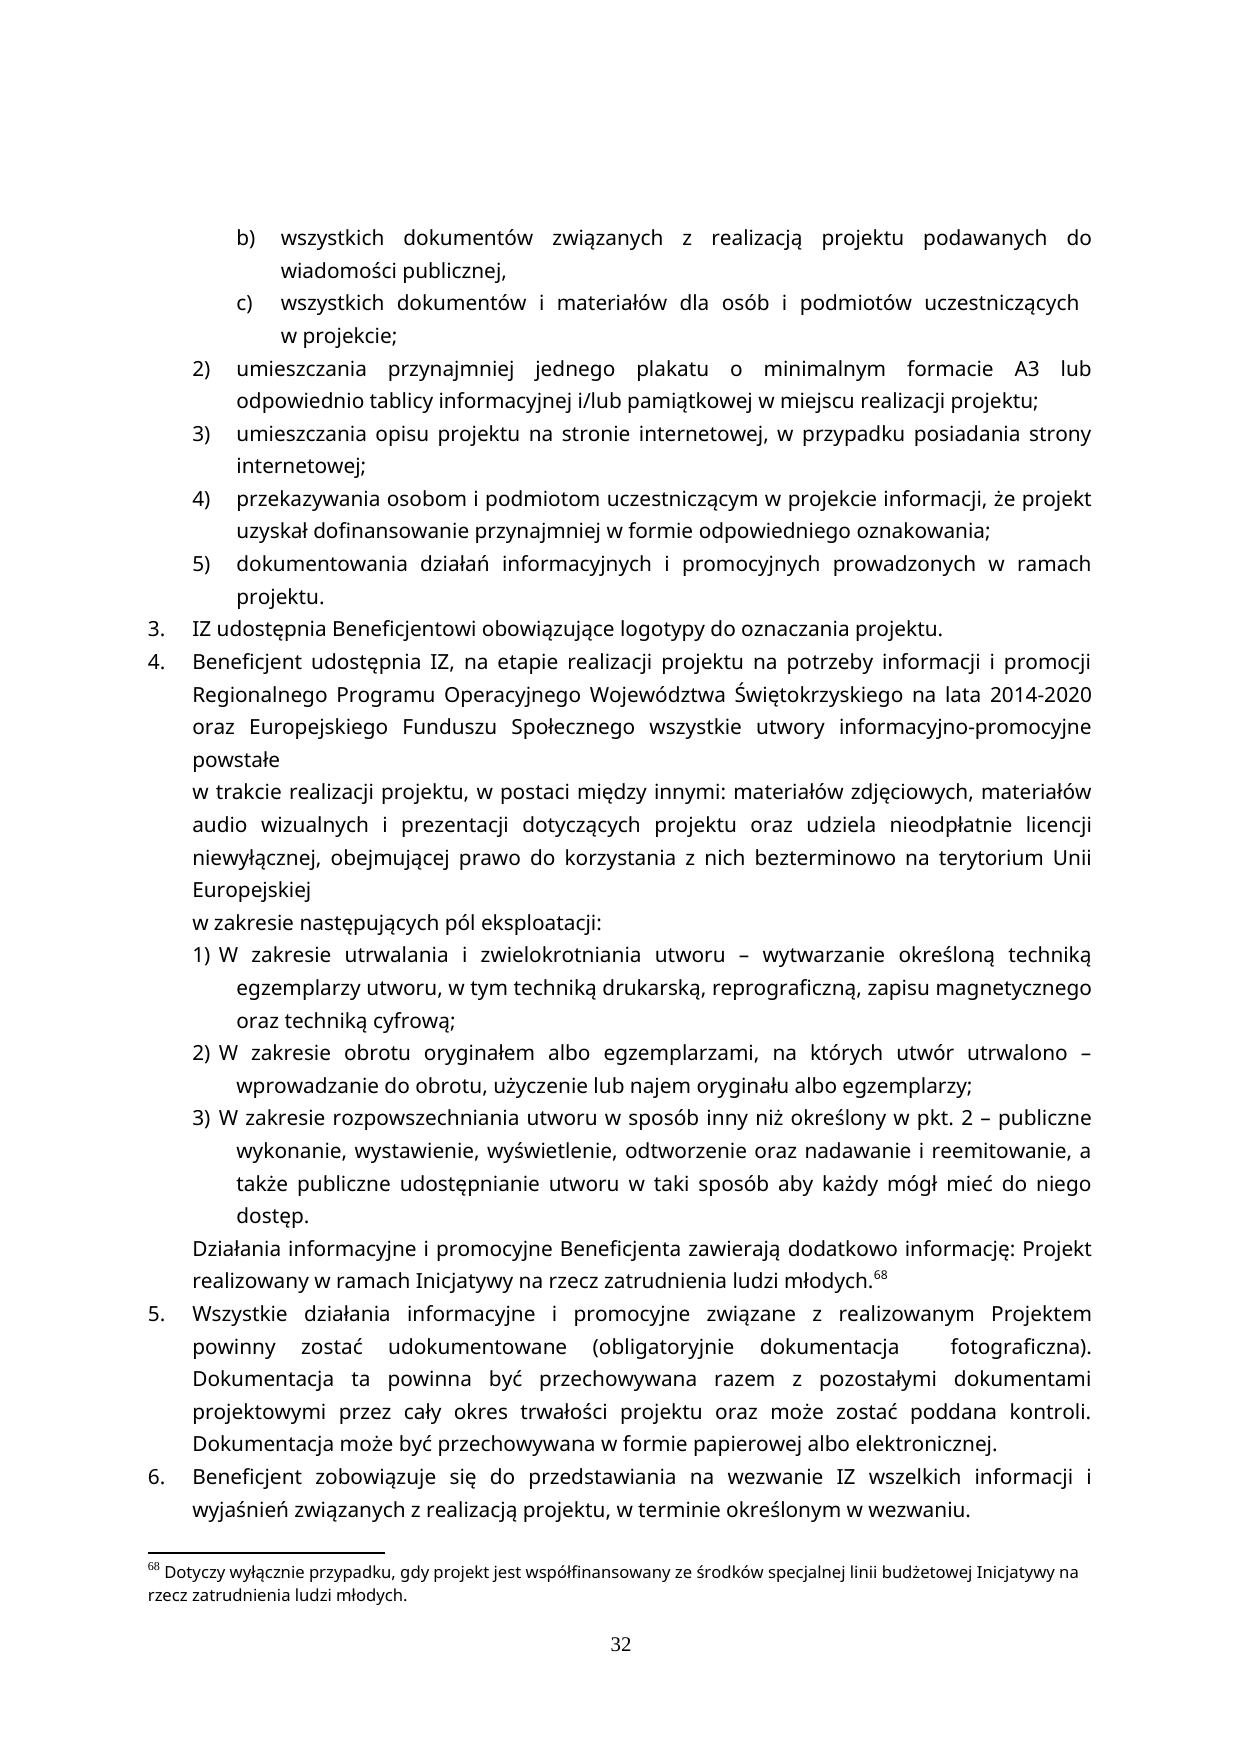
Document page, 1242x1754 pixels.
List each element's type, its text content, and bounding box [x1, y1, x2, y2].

list Działania informacyjne i promocyjne Beneficjenta zawierają dodatkowo informację: Projekt realizowany w ramach Inicjatywy na rzecz zatrudnienia ludzi młodych. [192, 1234, 1093, 1295]
list W zakresie utrwalania i zwielokrotniania utworu – wytwarzanie określoną techniką egzemplarzy utworu, w tym techniką drukarską, reprograficzną, zapisu magnetycznego oraz techniką cyfrową; [192, 941, 1093, 1034]
list Beneficjent udostępnia IZ, na etapie realizacji projektu na potrzeby informacji i promocji Regionalnego Programu Operacyjnego Województwa Świętokrzyskiego na lata 2014-2020 oraz Europejskiego Funduszu Społecznego wszystkie utwory informacyjno-promocyjne powstałe w trakcie realizacji projektu, w postaci między innymi: materiałów zdjęciowych, materiałów audio wizualnych i prezentacji dotyczących projektu oraz udziela nieodpłatnie licencji niewyłącznej, obejmującej prawo do korzystania z nich bezterminowo na terytorium Unii Europejskiej w zakresie następujących pól eksploatacji: [148, 647, 1093, 936]
list Beneficjent zobowiązuje się do przedstawiania na wezwanie IZ wszelkich informacji i wyjaśnień związanych z realizacją projektu, w terminie określonym w wezwaniu. [148, 1462, 1093, 1523]
list umieszczania przynajmniej jednego plakatu o minimalnym formacie A3 lub odpowiednio tablicy informacyjnej i/lub pamiątkowej w miejscu realizacji projektu; [192, 354, 1093, 415]
list wszystkich dokumentów i materiałów dla osób i podmiotów uczestniczących w projekcie; [236, 288, 1093, 349]
list W zakresie obrotu oryginałem albo egzemplarzami, na których utwór utrwalono – wprowadzanie do obrotu, użyczenie lub najem oryginału albo egzemplarzy; [192, 1038, 1093, 1099]
list przekazywania osobom i podmiotom uczestniczącym w projekcie informacji, że projekt uzyskał dofinansowanie przynajmniej w formie odpowiedniego oznakowania; [192, 484, 1093, 545]
list umieszczania opisu projektu na stronie internetowej, w przypadku posiadania strony internetowej; [192, 419, 1093, 480]
list wszystkich dokumentów związanych z realizacją projektu podawanych do wiadomości publicznej, [236, 223, 1093, 284]
list Wszystkie działania informacyjne i promocyjne związane z realizowanym Projektem powinny zostać udokumentowane (obligatoryjnie dokumentacja fotograficzna). Dokumentacja ta powinna być przechowywana razem z pozostałymi dokumentami projektowymi przez cały okres trwałości projektu oraz może zostać poddana kontroli. Dokumentacja może być przechowywana w formie papierowej albo elektronicznej. [148, 1299, 1093, 1458]
list W zakresie rozpowszechniania utworu w sposób inny niż określony w pkt. 2 – publiczne wykonanie, wystawienie, wyświetlenie, odtworzenie oraz nadawanie i reemitowanie, a także publiczne udostępnianie utworu w taki sposób aby każdy mógł mieć do niego dostęp. [192, 1103, 1093, 1230]
list dokumentowania działań informacyjnych i promocyjnych prowadzonych w ramach projektu. [192, 549, 1093, 610]
list IZ udostępnia Beneficjentowi obowiązujące logotypy do oznaczania projektu. [148, 614, 1093, 643]
